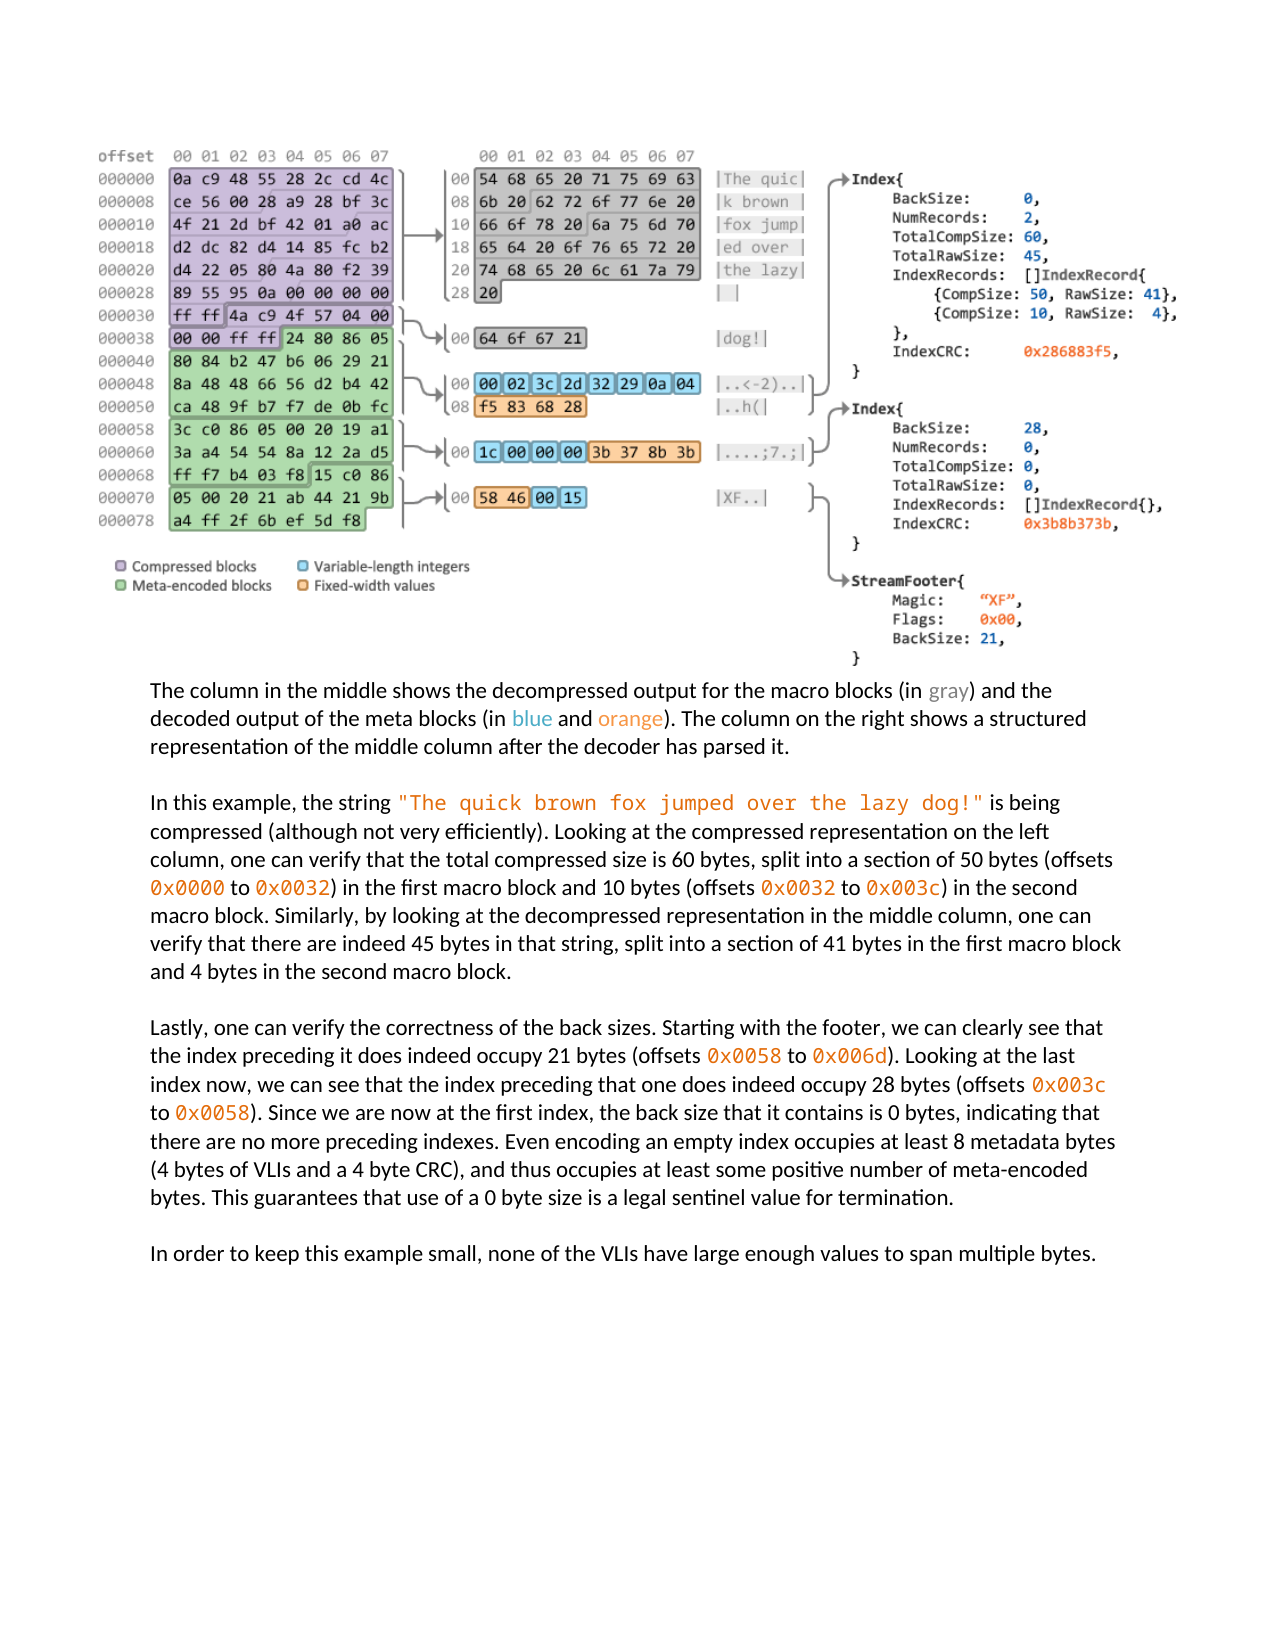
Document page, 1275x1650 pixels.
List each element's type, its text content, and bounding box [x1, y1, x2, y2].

text Lastly, one can verify the correctness of the back sizes. Starting with the footer, we can clearly see that the index preceding it does indeed occupy 21 bytes (offsets 0x0058 to 0x006d). Looking at the last index now, we can see that the index preceding that one does indeed occupy 28 bytes (offsets 0x003c to 0x0058). Since we are now at the first index, the back size that it contains is 0 bytes, indicating that there are no more preceding indexes. Even encoding an empty index occupies at least 8 metadata bytes (4 bytes of VLIs and a 4 byte CRC), and thus occupies at least some positive number of meta-encoded bytes. This guarantees that use of a 0 byte size is a legal sentinel value for termination. [150, 1013, 1125, 1211]
picture [98, 150, 1176, 666]
text In this example, the string "The quick brown fox jumped over the lazy dog!" is being compressed (although not very efficiently). Looking at the compressed representation on the left column, one can verify that the total compressed size is 60 bytes, split into a section of 50 bytes (offsets 0x0000 to 0x0032) in the first macro block and 10 bytes (offsets 0x0032 to 0x003c) in the second macro block. Similarly, by looking at the decompressed representation in the middle column, one can verify that there are indeed 45 bytes in that string, split into a section of 41 bytes in the first macro block and 4 bytes in the second macro block. [150, 788, 1125, 986]
text In order to keep this example small, none of the VLIs have large enough values to span multiple bytes. [150, 1239, 1125, 1267]
text The column in the middle shows the decompressed output for the macro blocks (in gray) and the decoded output of the meta blocks (in blue and orange). The column on the right shows a structured representation of the middle column after the decoder has parsed it. [150, 676, 1125, 761]
